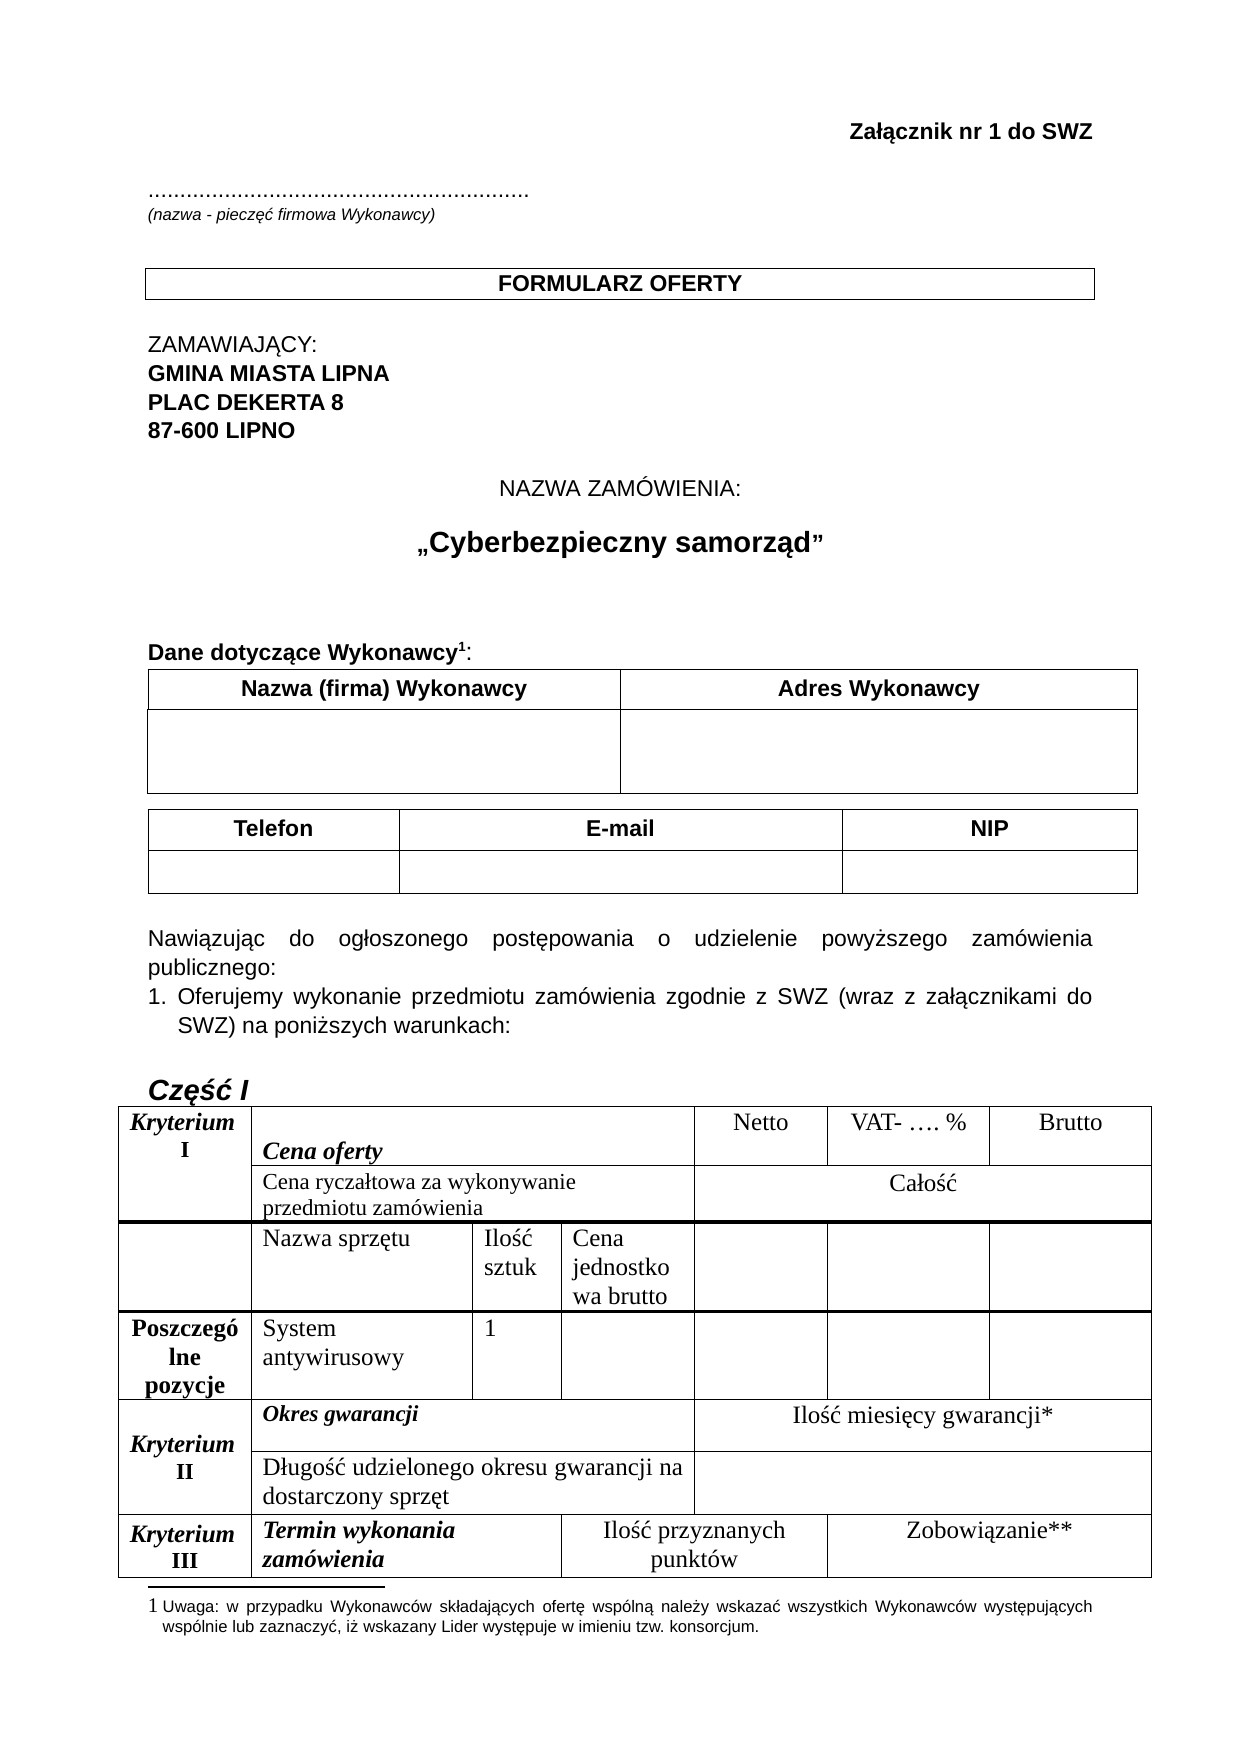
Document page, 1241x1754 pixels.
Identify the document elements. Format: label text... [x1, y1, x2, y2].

table_header Nazwa (firma) Wykonawcy [149, 670, 620, 709]
text (nazwa - pieczęć firmowa Wykonawcy) [148, 205, 1092, 224]
list Oferujemy wykonanie przedmiotu zamówienia zgodnie z SWZ (wraz z załącznikami do SWZ) na poniższych warunkach: [148, 983, 1092, 1038]
table_header VAT- …. % [828, 1107, 989, 1164]
text Gmina MiasTA LIPNA [148, 359, 1092, 386]
table_header Cena oferty [252, 1107, 694, 1164]
table_cell Kryterium II [119, 1400, 251, 1514]
table_cell Długość udzielonego okresu gwarancji na dostarczony sprzęt [252, 1452, 694, 1514]
text PLAC DEKERTA 8 [148, 388, 1092, 415]
table_cell Kryterium III [119, 1515, 251, 1577]
table_cell [562, 1313, 694, 1399]
table_cell [695, 1313, 827, 1399]
text FORMULARZ OFERTY [146, 269, 1094, 299]
text Nawiązując do ogłoszonego postępowania o udzielenie powyższego zamówienia publicznego: [148, 925, 1092, 980]
table_cell [990, 1224, 1151, 1310]
table_cell [621, 710, 1137, 792]
table_cell Ilość przyznanych punktów [562, 1515, 827, 1577]
list Część I [148, 1072, 1092, 1106]
table_cell [695, 1224, 827, 1310]
table_cell Okres gwarancji [252, 1400, 694, 1451]
table_cell Termin wykonania zamówienia [252, 1515, 561, 1577]
text NAZWA ZAMÓWIENIA: [148, 475, 1092, 502]
text Załącznik nr 1 do SWZ [148, 118, 1092, 144]
table_cell Cena jednostkowa brutto [562, 1224, 694, 1310]
table_cell Zobowiązanie** [828, 1515, 1151, 1577]
table_cell [843, 851, 1137, 893]
text „Cyberbezpieczny samorząd” [148, 525, 1092, 559]
table_header Netto [695, 1107, 827, 1164]
table_cell [990, 1313, 1151, 1399]
table_header Telefon [149, 810, 399, 850]
table_header NIP [843, 810, 1137, 850]
table_cell Poszczególne pozycje [119, 1313, 251, 1399]
table_header Kryterium I [119, 1107, 251, 1220]
table_header Brutto [990, 1107, 1151, 1164]
text 87-600 LIPNO [148, 417, 1092, 444]
table_cell Ilość sztuk [473, 1224, 561, 1310]
table_cell Cena ryczałtowa za wykonywanie przedmiotu zamówienia [252, 1166, 694, 1220]
table_cell [149, 851, 399, 893]
table_cell [695, 1452, 1151, 1514]
text Dane dotyczące Wykonawcy: [148, 637, 1092, 666]
table_header Adres Wykonawcy [621, 670, 1137, 709]
table_header E-mail [400, 810, 842, 850]
table_cell Nazwa sprzętu [252, 1224, 472, 1310]
table_cell [828, 1313, 989, 1399]
text ZAMAWIAJĄCY: [148, 331, 1092, 357]
table_cell Ilość miesięcy gwarancji* [695, 1400, 1151, 1451]
text ............................................................ [148, 176, 1092, 202]
table_cell [119, 1224, 251, 1310]
table_cell [828, 1224, 989, 1310]
table_cell [400, 851, 842, 893]
table_cell Całość [695, 1166, 1151, 1220]
table_cell 1 [473, 1313, 561, 1399]
table_cell System antywirusowy [252, 1313, 472, 1399]
table_cell [148, 710, 620, 792]
